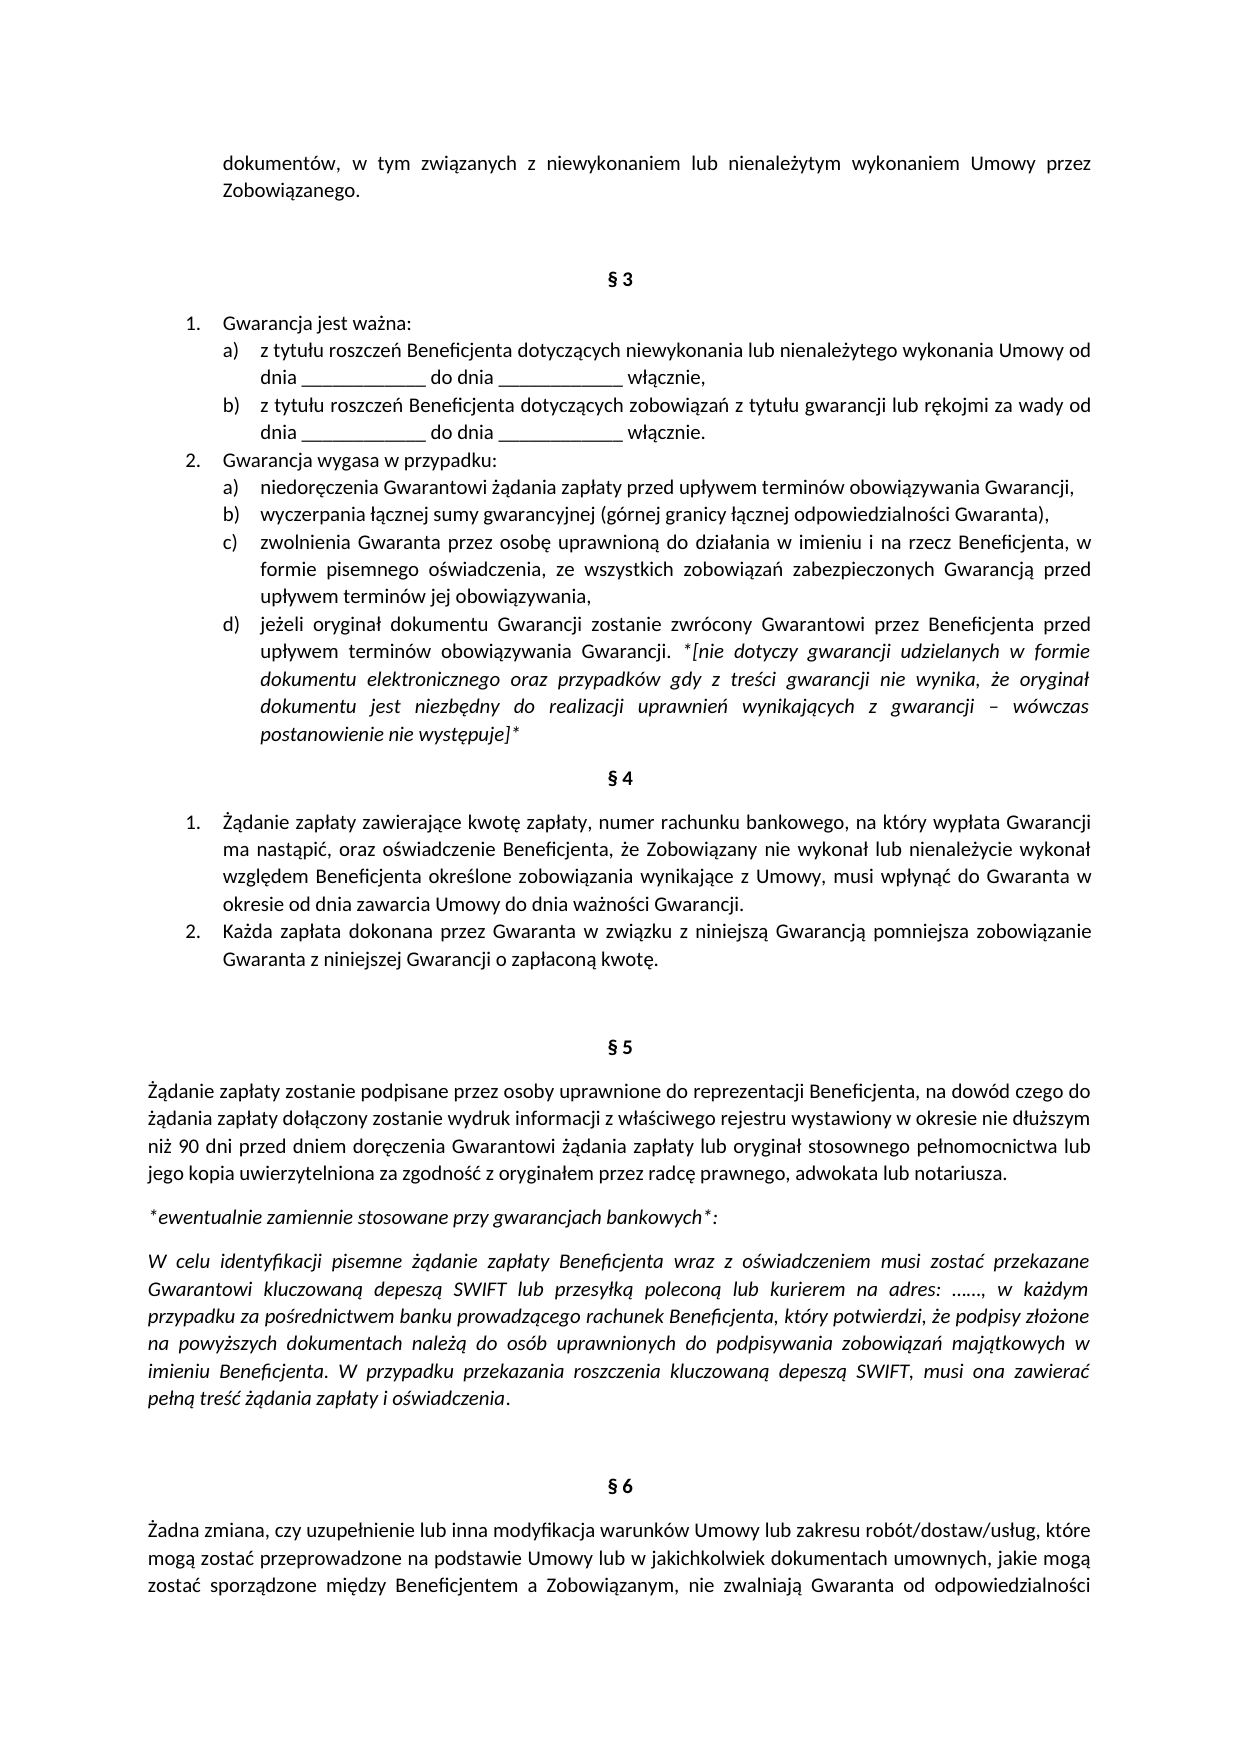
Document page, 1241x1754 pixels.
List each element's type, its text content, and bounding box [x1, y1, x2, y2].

text Żądanie zapłaty zostanie podpisane przez osoby uprawnione do reprezentacji Beneficjenta, na dowód czego do żądania zapłaty dołączony zostanie wydruk informacji z właściwego rejestru wystawiony w okresie nie dłuższym niż 90 dni przed dniem doręczenia Gwarantowi żądania zapłaty lub oryginał stosownego pełnomocnictwa lub jego kopia uwierzytelniona za zgodność z oryginałem przez radcę prawnego, adwokata lub notariusza. [148, 1078, 1093, 1186]
list jeżeli oryginał dokumentu Gwarancji zostanie zwrócony Gwarantowi przez Beneficjenta przed upływem terminów obowiązywania Gwarancji. *[nie dotyczy gwarancji udzielanych w formie dokumentu elektronicznego oraz przypadków gdy z treści gwarancji nie wynika, że oryginał dokumentu jest niezbędny do realizacji uprawnień wynikających z gwarancji – wówczas postanowienie nie występuje]* [223, 611, 1093, 746]
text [148, 1517, 1093, 1598]
list Gwarancja wygasa w przypadku: [185, 447, 1093, 472]
list niedoręczenia Gwarantowi żądania zapłaty przed upływem terminów obowiązywania Gwarancji, [223, 474, 1093, 499]
list Każda zapłata dokonana przez Gwaranta w związku z niniejszą Gwarancją pomniejsza zobowiązanie Gwaranta z niniejszej Gwarancji o zapłaconą kwotę. [185, 918, 1093, 971]
text *ewentualnie zamiennie stosowane przy gwarancjach bankowych*: [148, 1204, 1093, 1230]
list Żądanie zapłaty zawierające kwotę zapłaty, numer rachunku bankowego, na który wypłata Gwarancji ma nastąpić, oraz oświadczenie Beneficjenta, że Zobowiązany nie wykonał lub nienależycie wykonał względem Beneficjenta określone zobowiązania wynikające z Umowy, musi wpłynąć do Gwaranta w okresie od dnia zawarcia Umowy do dnia ważności Gwarancji. [185, 809, 1093, 916]
list Gwarancja jest ważna: [185, 310, 1093, 335]
list z tytułu roszczeń Beneficjenta dotyczących zobowiązań z tytułu gwarancji lub rękojmi za wady od dnia ____________ do dnia ____________ włącznie. [223, 392, 1093, 445]
list zwolnienia Gwaranta przez osobę uprawnioną do działania w imieniu i na rzecz Beneficjenta, w formie pisemnego oświadczenia, ze wszystkich zobowiązań zabezpieczonych Gwarancją przed upływem terminów jej obowiązywania, [223, 529, 1093, 609]
text § 5 [148, 1034, 1093, 1059]
text § 3 [148, 266, 1093, 291]
list z tytułu roszczeń Beneficjenta dotyczących niewykonania lub nienależytego wykonania Umowy od dnia ____________ do dnia ____________ włącznie, [223, 337, 1093, 390]
text W celu identyfikacji pisemne żądanie zapłaty Beneficjenta wraz z oświadczeniem musi zostać przekazane Gwarantowi kluczowaną depeszą SWIFT lub przesyłką poleconą lub kurierem na adres: ……, w każdym przypadku za pośrednictwem banku prowadzącego rachunek Beneficjenta, który potwierdzi, że podpisy złożone na powyższych dokumentach należą do osób uprawnionych do podpisywania zobowiązań majątkowych w imieniu Beneficjenta. W przypadku przekazania roszczenia kluczowaną depeszą SWIFT, musi ona zawierać pełną treść żądania zapłaty i oświadczenia. [148, 1248, 1093, 1411]
list wyczerpania łącznej sumy gwarancyjnej (górnej granicy łącznej odpowiedzialności Gwaranta), [223, 502, 1093, 527]
text § 6 [148, 1473, 1093, 1499]
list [185, 148, 1093, 203]
text § 4 [148, 765, 1093, 790]
